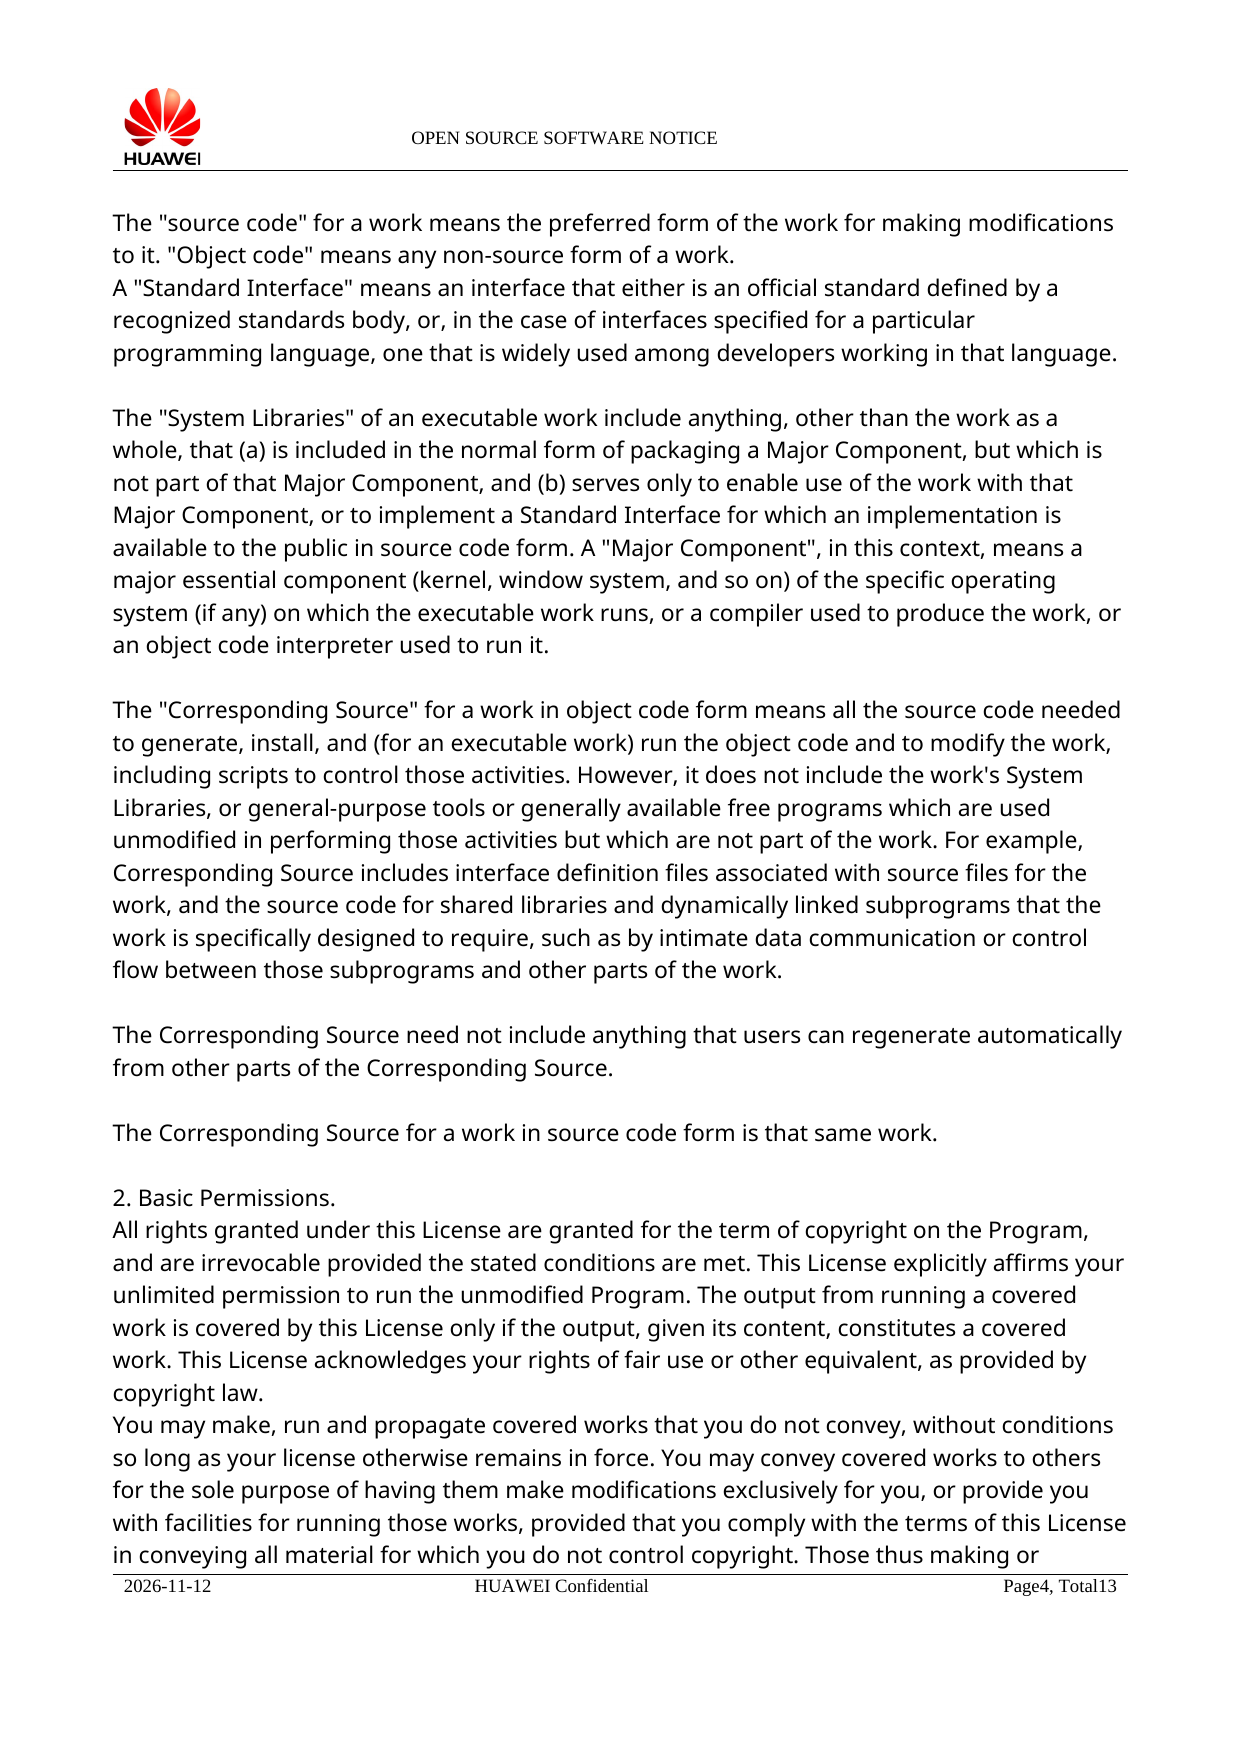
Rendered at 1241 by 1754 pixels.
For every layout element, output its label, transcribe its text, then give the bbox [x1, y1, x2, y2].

picture [124, 88, 201, 165]
text A "Standard Interface" means an interface that either is an official standard defined by a recognized standards body, or, in the case of interfaces specified for a particular programming language, one that is widely used among developers working in that language. [112, 271, 1128, 369]
text The "Corresponding Source" for a work in object code form means all the source code needed to generate, install, and (for an executable work) run the object code and to modify the work, including scripts to control those activities. However, it does not include the work's System Libraries, or general-purpose tools or generally available free programs which are used unmodified in performing those activities but which are not part of the work. For example, Corresponding Source includes interface definition files associated with source files for the work, and the source code for shared libraries and dynamically linked subprograms that the work is specifically designed to require, such as by intimate data communication or control flow between those subprograms and other parts of the work. [112, 694, 1128, 986]
text The "System Libraries" of an executable work include anything, other than the work as a whole, that (a) is included in the normal form of packaging a Major Component, but which is not part of that Major Component, and (b) serves only to enable use of the work with that Major Component, or to implement a Standard Interface for which an implementation is available to the public in source code form. A "Major Component", in this context, means a major essential component (kernel, window system, and so on) of the specific operating system (if any) on which the executable work runs, or a compiler used to produce the work, or an object code interpreter used to run it. [112, 401, 1128, 661]
text The "source code" for a work means the preferred form of the work for making modifications to it. "Object code" means any non-source form of a work. [112, 206, 1128, 271]
text The Corresponding Source need not include anything that users can regenerate automatically from other parts of the Corresponding Source. [112, 1019, 1128, 1084]
text 2. Basic Permissions. [112, 1181, 1128, 1214]
text The Corresponding Source for a work in source code form is that same work. [112, 1116, 1128, 1149]
text All rights granted under this License are granted for the term of copyright on the Program, and are irrevocable provided the stated conditions are met. This License explicitly affirms your unlimited permission to run the unmodified Program. The output from running a covered work is covered by this License only if the output, given its content, constitutes a covered work. This License acknowledges your rights of fair use or other equivalent, as provided by copyright law. [112, 1214, 1128, 1409]
